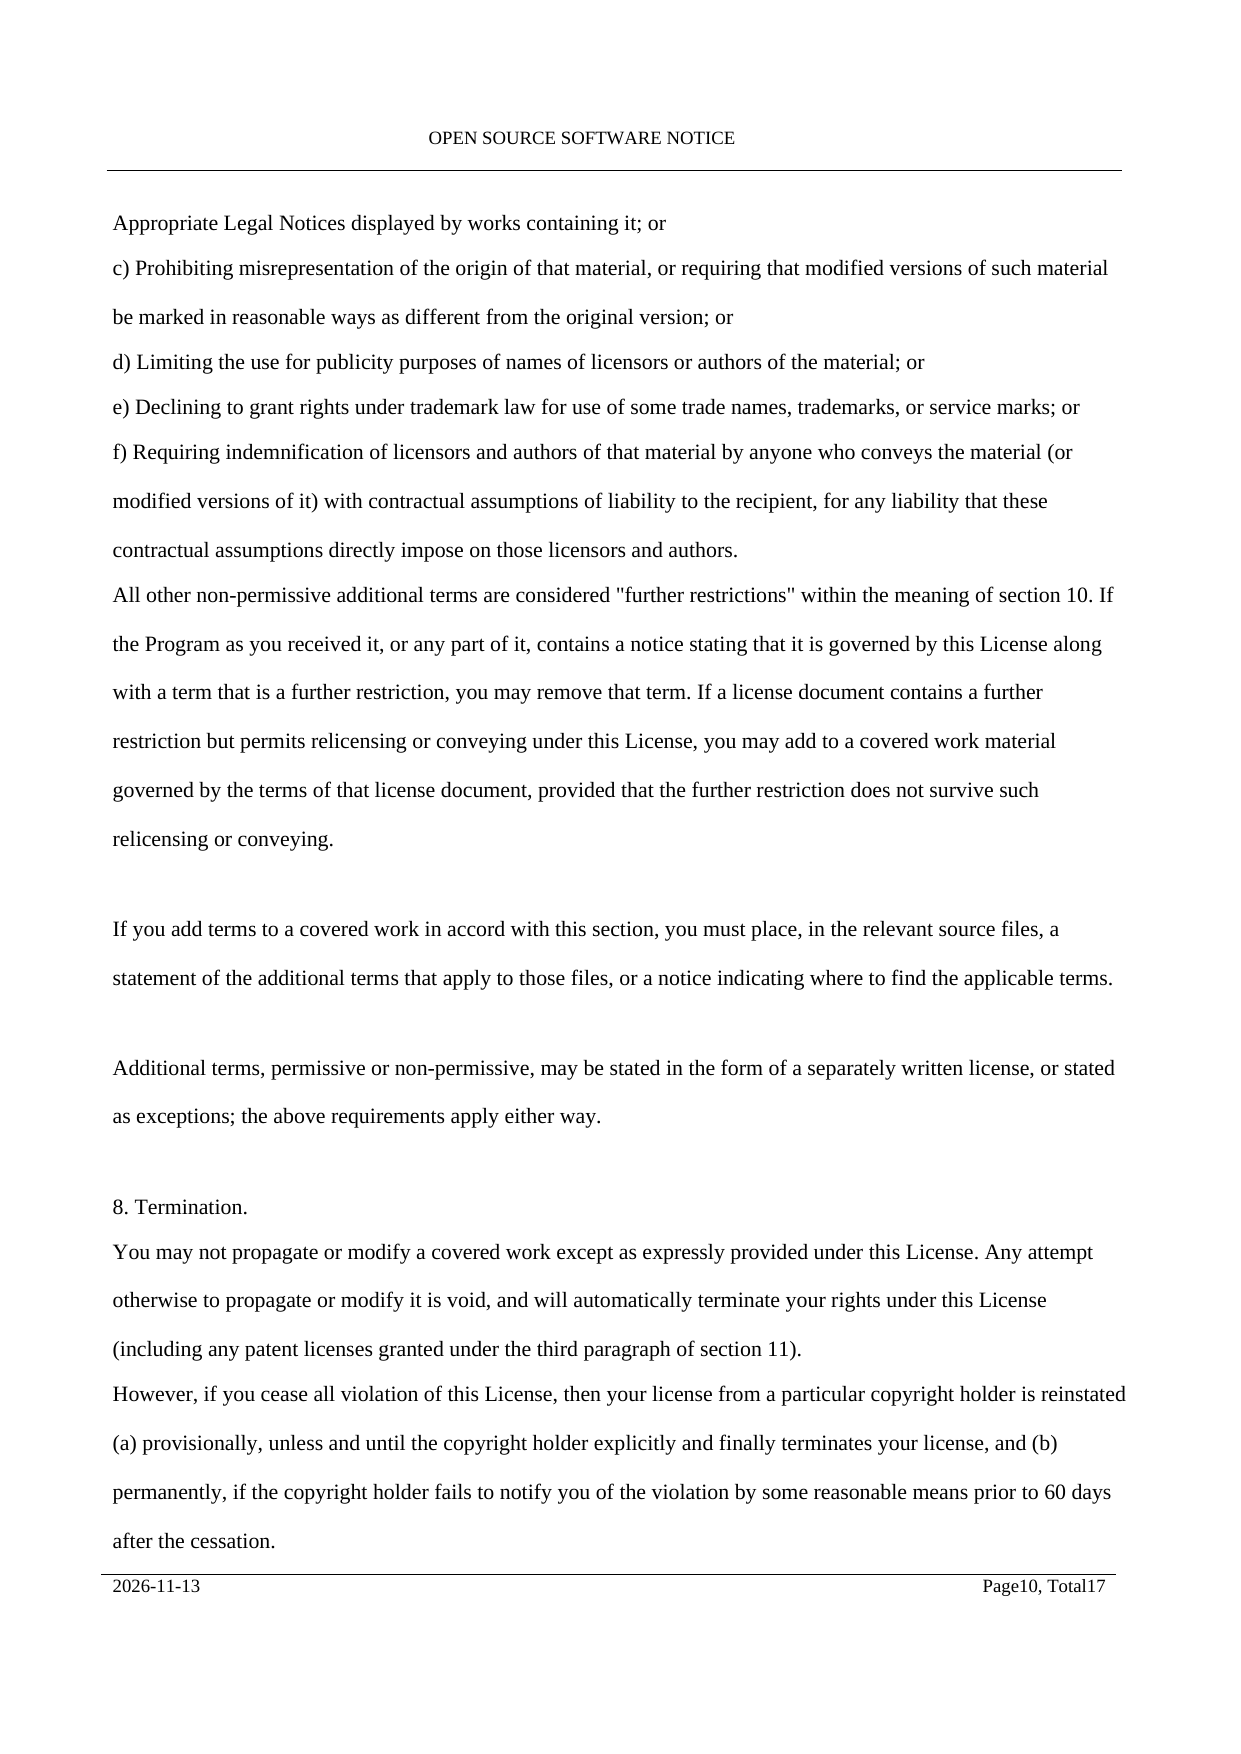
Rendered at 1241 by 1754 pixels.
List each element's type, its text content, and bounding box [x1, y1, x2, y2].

text You may not propagate or modify a covered work except as expressly provided under this License. Any attempt otherwise to propagate or modify it is void, and will automatically terminate your rights under this License (including any patent licenses granted under the third paragraph of section 11). [112, 1235, 1128, 1365]
text d) Limiting the use for publicity purposes of names of licensors or authors of the material; or [112, 345, 1128, 378]
text All other non-permissive additional terms are considered "further restrictions" within the meaning of section 10. If the Program as you received it, or any part of it, contains a notice stating that it is governed by this License along with a term that is a further restriction, you may remove that term. If a license document contains a further restriction but permits relicensing or conveying under this License, you may add to a covered work material governed by the terms of that license document, provided that the further restriction does not survive such relicensing or conveying. [112, 578, 1128, 854]
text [112, 206, 1128, 239]
text Additional terms, permissive or non-permissive, may be stated in the form of a separately written license, or stated as exceptions; the above requirements apply either way. [112, 1051, 1128, 1132]
text e) Declining to grant rights under trademark law for use of some trade names, trademarks, or service marks; or [112, 390, 1128, 423]
text f) Requiring indemnification of licensors and authors of that material by anyone who conveys the material (or modified versions of it) with contractual assumptions of liability to the recipient, for any liability that these contractual assumptions directly impose on those licensors and authors. [112, 436, 1128, 566]
text If you add terms to a covered work in accord with this section, you must place, in the relevant source files, a statement of the additional terms that apply to those files, or a notice indicating where to find the applicable terms. [112, 912, 1128, 993]
text 8. Termination. [112, 1190, 1128, 1222]
text c) Prohibiting misrepresentation of the origin of that material, or requiring that modified versions of such material be marked in reasonable ways as different from the original version; or [112, 251, 1128, 333]
text However, if you cease all violation of this License, then your license from a particular copyright holder is reinstated (a) provisionally, unless and until the copyright holder explicitly and finally terminates your license, and (b) permanently, if the copyright holder fails to notify you of the violation by some reasonable means prior to 60 days after the cessation. [112, 1378, 1128, 1556]
